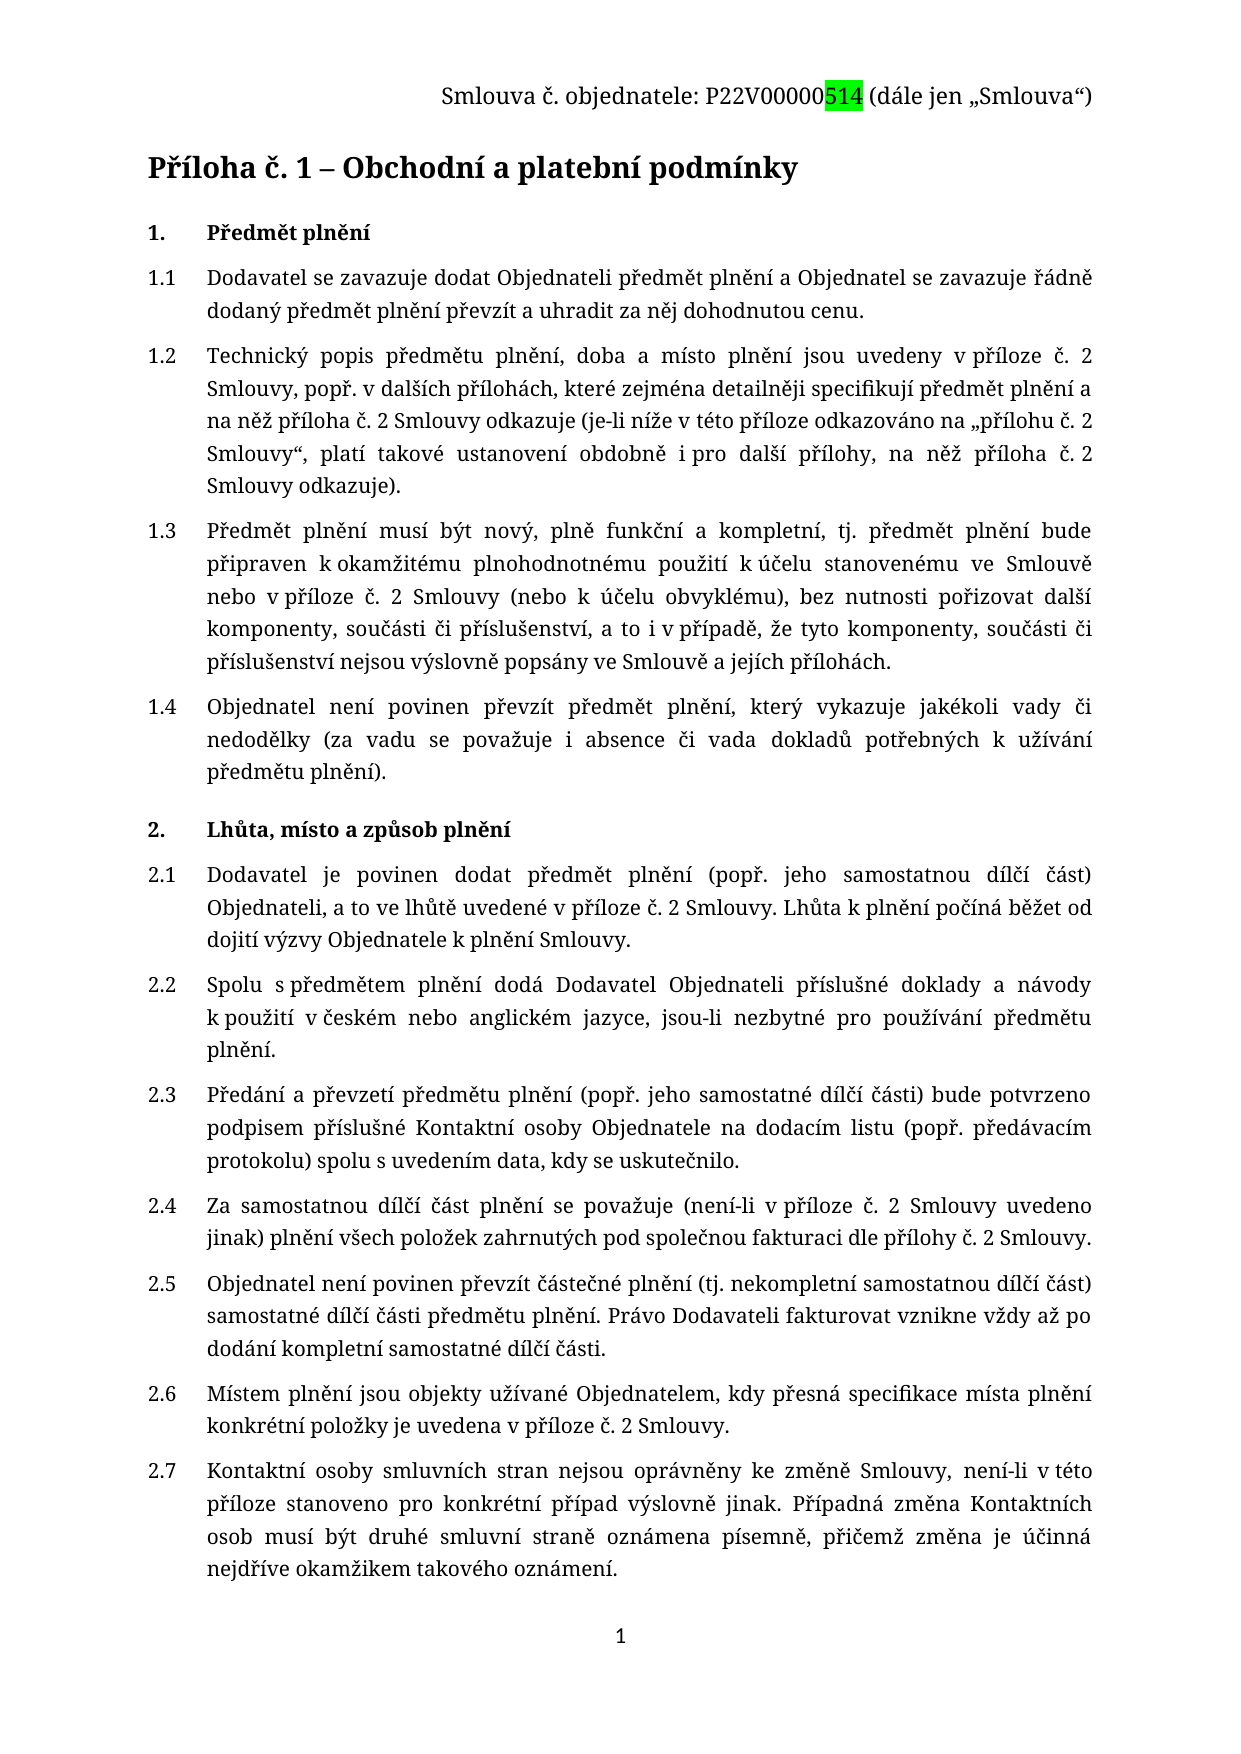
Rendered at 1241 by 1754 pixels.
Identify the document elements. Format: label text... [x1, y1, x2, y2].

list Spolu s předmětem plnění dodá Dodavatel Objednateli příslušné doklady a návody k použití v českém nebo anglickém jazyce, jsou-li nezbytné pro používání předmětu plnění. [148, 970, 1093, 1064]
list Dodavatel se zavazuje dodat Objednateli předmět plnění a Objednatel se zavazuje řádně dodaný předmět plnění převzít a uhradit za něj dohodnutou cenu. [148, 263, 1093, 324]
list Předání a převzetí předmětu plnění (popř. jeho samostatné dílčí části) bude potvrzeno podpisem příslušné Kontaktní osoby Objednatele na dodacím listu (popř. předávacím protokolu) spolu s uvedením data, kdy se uskutečnilo. [148, 1081, 1093, 1174]
list Za samostatnou dílčí část plnění se považuje (není-li v příloze č. 2 Smlouvy uvedeno jinak) plnění všech položek zahrnutých pod společnou fakturaci dle přílohy č. 2 Smlouvy. [148, 1191, 1093, 1252]
list Objednatel není povinen převzít předmět plnění, který vykazuje jakékoli vady či nedodělky (za vadu se považuje i absence či vada dokladů potřebných k užívání předmětu plnění). [148, 692, 1093, 786]
list Objednatel není povinen převzít částečné plnění (tj. nekompletní samostatnou dílčí část) samostatné dílčí části předmětu plnění. Právo Dodavateli fakturovat vznikne vždy až po dodání kompletní samostatné dílčí části. [148, 1269, 1093, 1362]
list Předmět plnění [148, 218, 1093, 247]
list Předmět plnění musí být nový, plně funkční a kompletní, tj. předmět plnění bude připraven k okamžitému plnohodnotnému použití k účelu stanovenému ve Smlouvě nebo v příloze č. 2 Smlouvy (nebo k účelu obvyklému), bez nutnosti pořizovat další komponenty, součásti či příslušenství, a to i v případě, že tyto komponenty, součásti či příslušenství nejsou výslovně popsány ve Smlouvě a jejích přílohách. [148, 517, 1093, 675]
list Kontaktní osoby smluvních stran nejsou oprávněny ke změně Smlouvy, není-li v této příloze stanoveno pro konkrétní případ výslovně jinak. Případná změna Kontaktních osob musí být druhé smluvní straně oznámena písemně, přičemž změna je účinná nejdříve okamžikem takového oznámení. [148, 1457, 1093, 1583]
text Příloha č. 1 – Obchodní a platební podmínky [148, 148, 1093, 187]
list Dodavatel je povinen dodat předmět plnění (popř. jeho samostatnou dílčí část) Objednateli, a to ve lhůtě uvedené v příloze č. 2 Smlouvy. Lhůta k plnění počíná běžet od dojití výzvy Objednatele k plnění Smlouvy. [148, 860, 1093, 954]
list Technický popis předmětu plnění, doba a místo plnění jsou uvedeny v příloze č. 2 Smlouvy, popř. v dalších přílohách, které zejména detailněji specifikují předmět plnění a na něž příloha č. 2 Smlouvy odkazuje (je-li níže v této příloze odkazováno na „přílohu č. 2 Smlouvy“, platí takové ustanovení obdobně i pro další přílohy, na něž příloha č. 2 Smlouvy odkazuje). [148, 341, 1093, 500]
list Místem plnění jsou objekty užívané Objednatelem, kdy přesná specifikace místa plnění konkrétní položky je uvedena v příloze č. 2 Smlouvy. [148, 1379, 1093, 1440]
list Lhůta, místo a způsob plnění [148, 815, 1093, 843]
